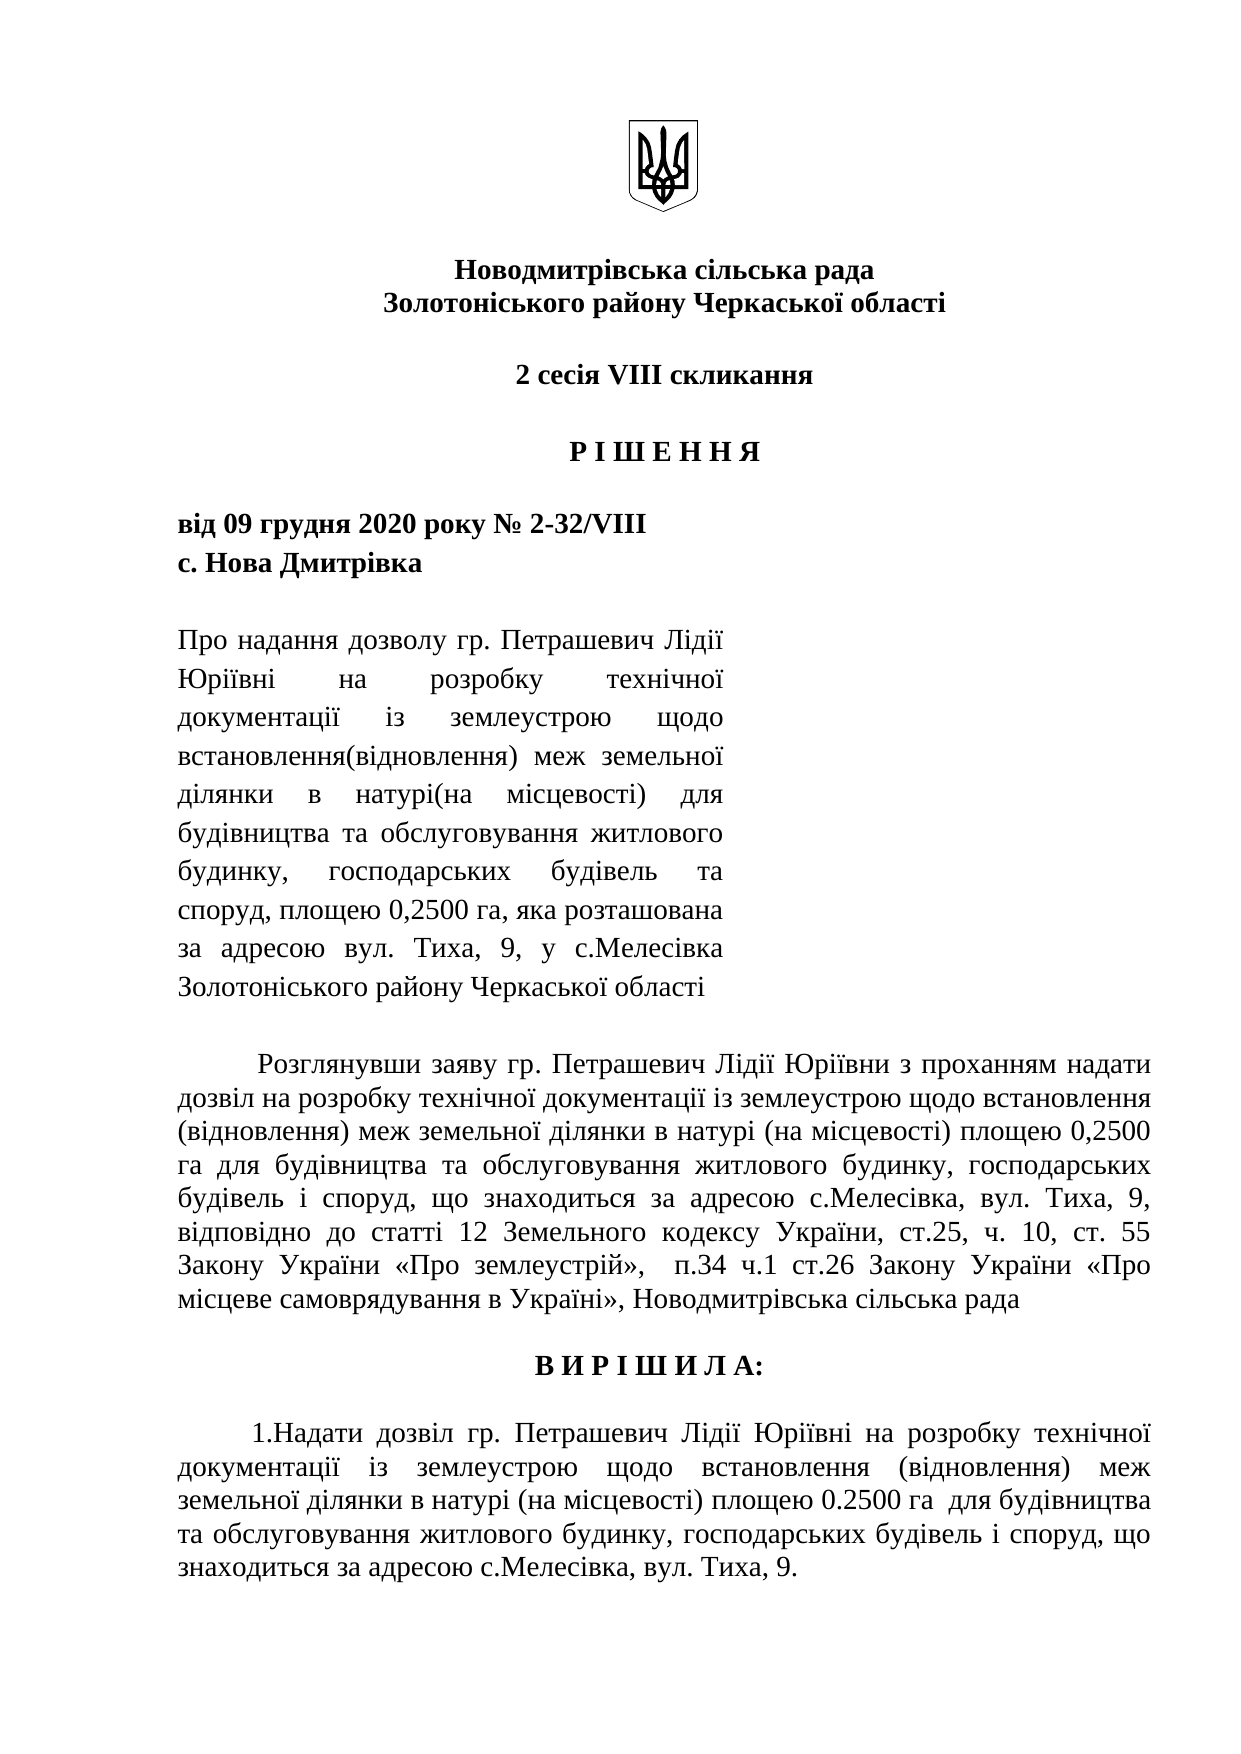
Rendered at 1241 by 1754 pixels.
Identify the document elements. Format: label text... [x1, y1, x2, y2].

subtitle Р І Ш Е Н Н Я [177, 434, 1152, 468]
text 2 сесія VІІІ скликання [177, 357, 1152, 391]
text с. Нова Дмитрівка [177, 545, 1152, 579]
subtitle Золотоніського району Черкаської області [177, 285, 1152, 319]
text В И Р І Ш И Л А: [177, 1348, 1152, 1382]
text від 09 грудня 2020 року № 2-32/VІІІ [177, 507, 1152, 540]
text Розглянувши заяву гр. Петрашевич Лідії Юріївни з проханням надати дозвіл на розробку технічної документації із землеустрою щодо встановлення (відновлення) меж земельної ділянки в натурі (на місцевості) площею 0,2500 га для будівництва та обслуговування житлового будинку, господарських будівель і споруд, що знаходиться за адресою с.Мелесівка, вул. Тиха, 9, відповідно до статті 12 Земельного кодексу України, ст.25, ч. 10, ст. 55 Закону України «Про землеустрій», п.34 ч.1 ст.26 Закону України «Про місцеве самоврядування в Україні», Новодмитрівська сільська рада [177, 1046, 1152, 1314]
subtitle Новодмитрівська сільська рада [177, 252, 1152, 285]
text Про надання дозволу гр. Петрашевич Лідії Юріївні на розробку технічної документації із землеустрою щодо встановлення(відновлення) меж земельної ділянки в натурі(на місцевості) для будівництва та обслуговування житлового будинку, господарських будівель та споруд, площею 0,2500 га, яка розташована за адресою вул. Тиха, 9, у с.Мелесівка Золотоніського району Черкаської області [177, 622, 723, 1003]
text 1.Надати дозвіл гр. Петрашевич Лідії Юріївні на розробку технічної документації із землеустрою щодо встановлення (відновлення) меж земельної ділянки в натурі (на місцевості) площею 0.2500 га для будівництва та обслуговування житлового будинку, господарських будівель і споруд, що знаходиться за адресою с.Мелесівка, вул. Тиха, 9. [177, 1415, 1152, 1583]
